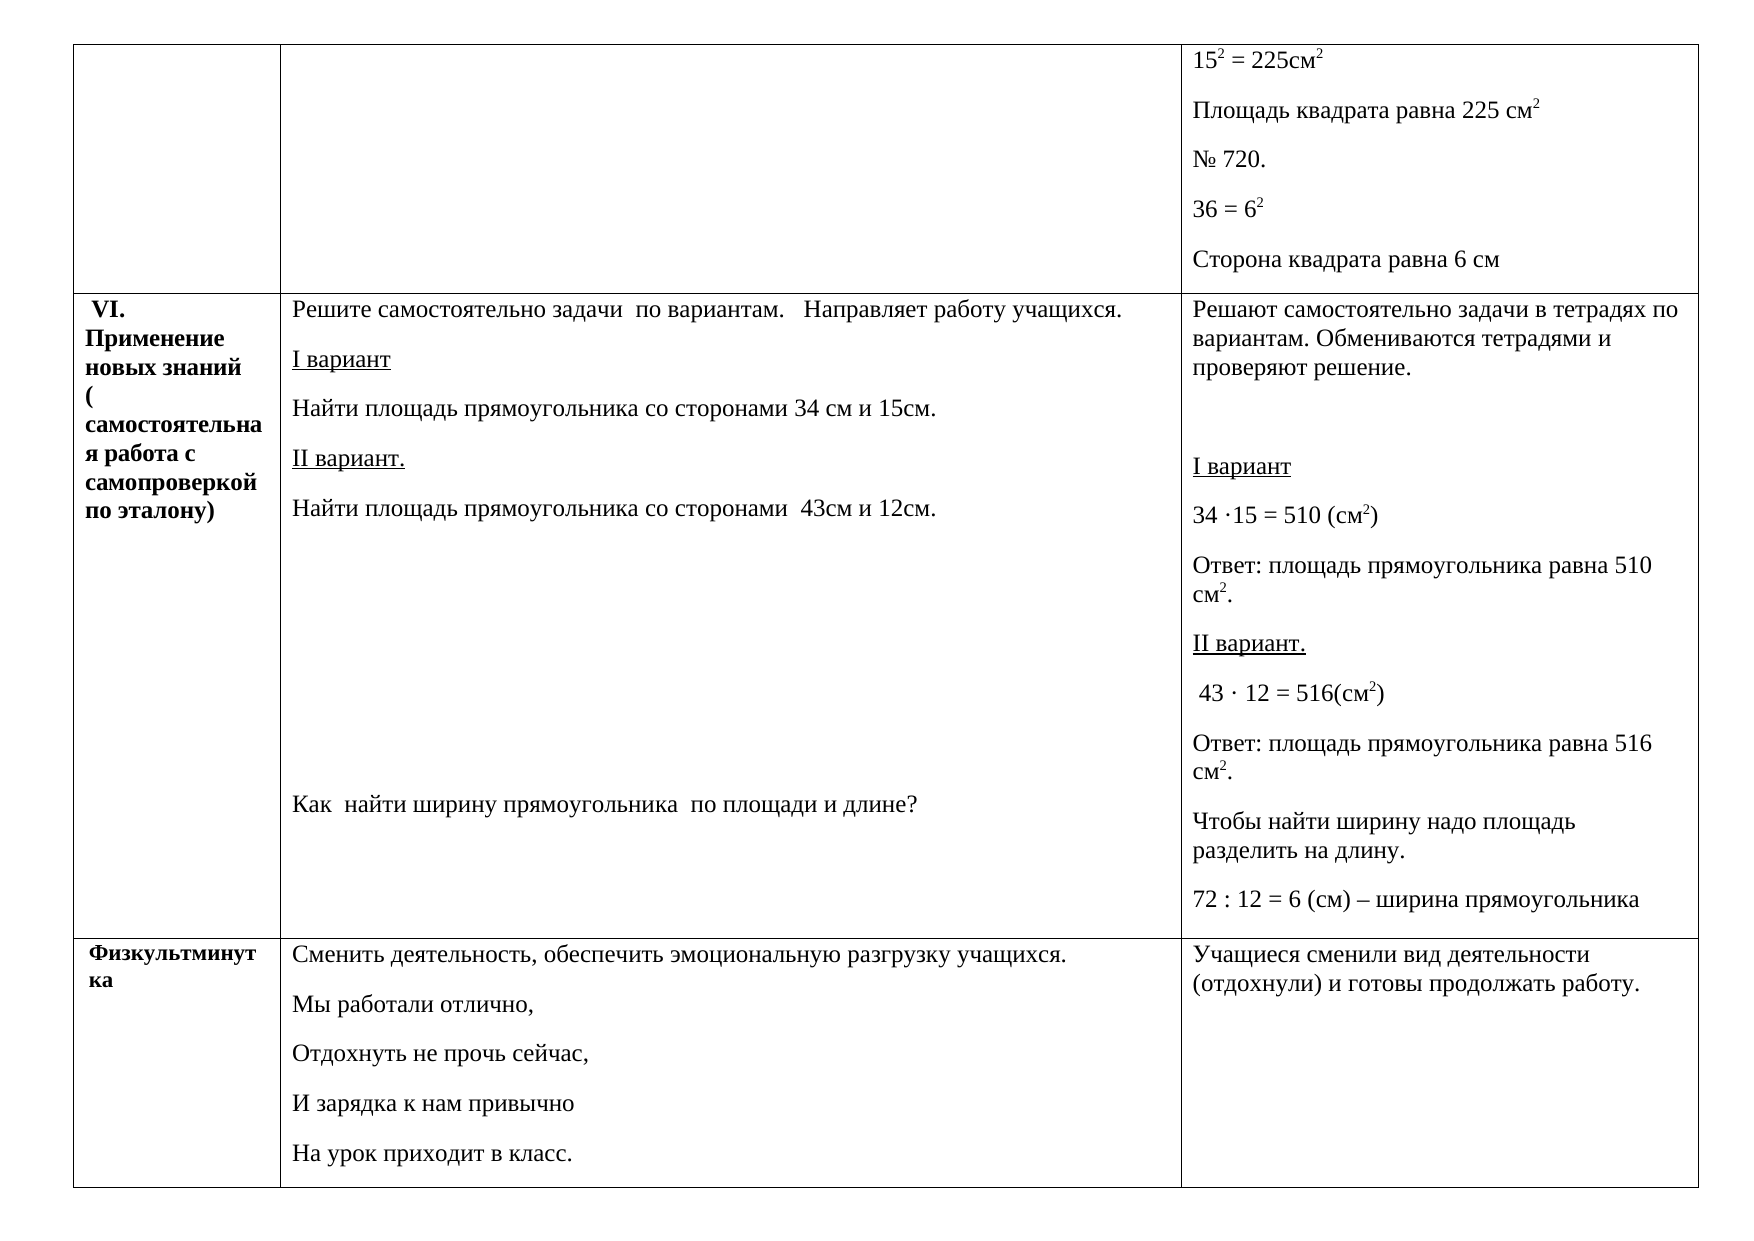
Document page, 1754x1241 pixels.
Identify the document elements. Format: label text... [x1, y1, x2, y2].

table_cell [281, 939, 1181, 1187]
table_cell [281, 45, 1181, 293]
table_cell Физкультминутка [74, 939, 280, 1187]
table_cell VI. Применение новых знаний (самостоятельная работа с самопроверкой по эталону) [74, 294, 280, 938]
table_cell Решают самостоятельно задачи в тетрадях по вариантам. Обмениваются тетрадями и проверяют решение. I вариант 34 ·15 = 510 (см2) Ответ: площадь прямоугольника равна 510 см2. II вариант. 43 · 12 = 516(см2) Ответ: площадь прямоугольника равна 516 см2. Чтобы найти ширину надо площадь разделить на длину. 72 : 12 = 6 (см) – ширина прямоугольника [1182, 294, 1698, 938]
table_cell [1182, 939, 1698, 1187]
table_cell Решите самостоятельно задачи по вариантам. Направляет работу учащихся. I вариант Найти площадь прямоугольника со сторонами и 15см. II вариант. Найти площадь прямоугольника со сторонами 43см и 12см. Как найти ширину прямоугольника по площади и длине? [281, 294, 1181, 938]
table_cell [1182, 45, 1698, 293]
